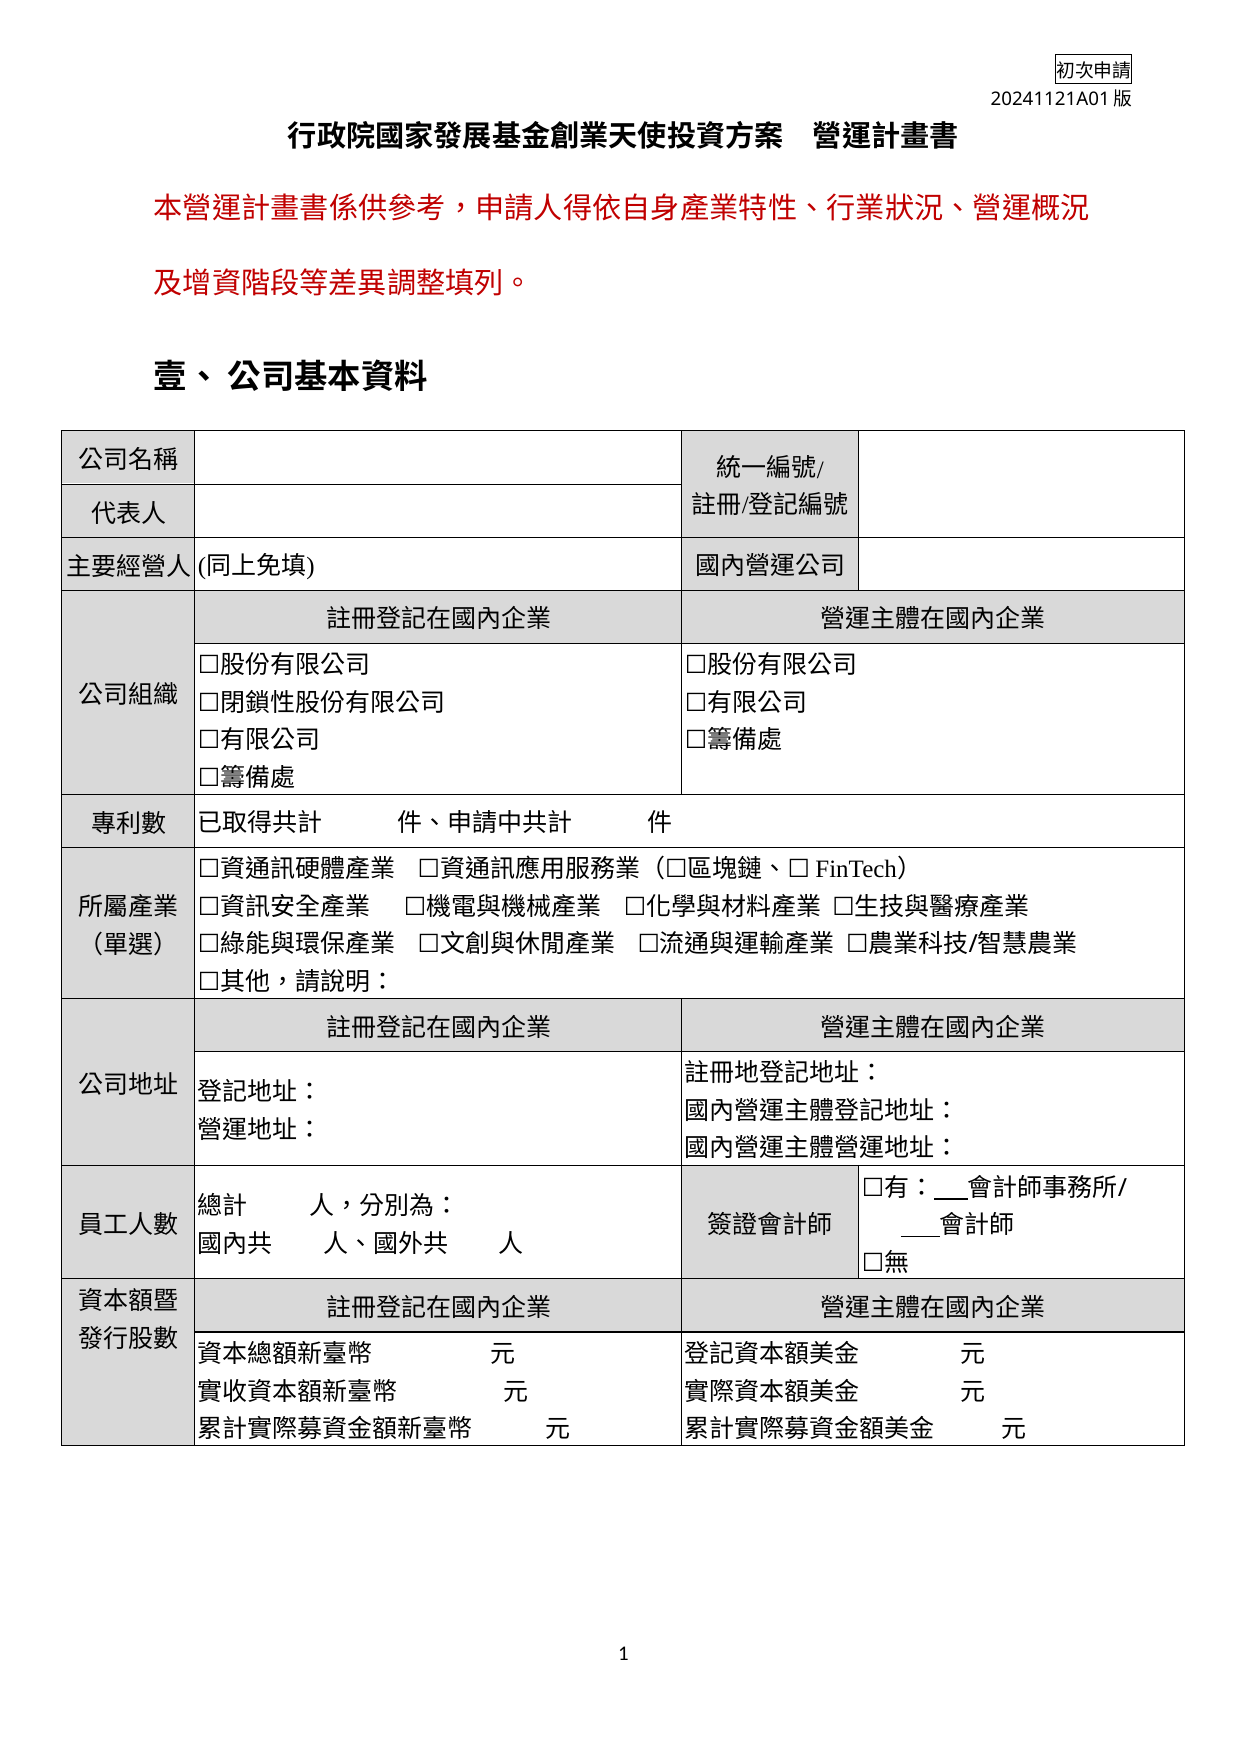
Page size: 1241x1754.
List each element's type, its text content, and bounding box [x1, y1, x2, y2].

table_header 公司名稱 [62, 431, 194, 483]
table_cell 營運主體在國內企業 [682, 999, 1184, 1051]
table_cell 註冊地登記地址： 國內營運主體登記地址： 國內營運主體營運地址： [682, 1052, 1184, 1165]
table_cell 已取得共計 件、申請中共計 件 [195, 795, 1184, 847]
table_cell 國內營運公司 [682, 538, 858, 590]
text 本營運計畫書係供參考，申請人得依自身產業特性、行業狀況、營運概況及增資階段等差異調整填列。 [153, 168, 1092, 318]
table_header [195, 431, 681, 483]
table_cell 所屬產業 （單選） [62, 848, 194, 998]
table_cell 主要經營人 [62, 538, 194, 590]
table_cell (同上免填) [195, 538, 681, 590]
table_cell 註冊登記在國內企業 [195, 1279, 681, 1331]
table_cell 資本總額新臺幣 元 實收資本額新臺幣 元 累計實際募資金額新臺幣 元 [195, 1333, 681, 1445]
table_cell 營運主體在國內企業 [682, 591, 1184, 643]
table_cell 有： 會計師事務所/ 會計師 無 [859, 1166, 1184, 1278]
table_cell 營運主體在國內企業 [682, 1279, 1184, 1331]
table_cell 資通訊硬體產業 資通訊應用服務業（區塊鏈、 FinTech） 資訊安全產業 機電與機械產業 化學與材料產業 生技與醫療產業 綠能與環保產業 文創與休閒產業 流通與運輸產業 農業科技/智慧農業 其他，請說明： [195, 848, 1184, 998]
table_cell 股份有限公司 ☐閉鎖性股份有限公司 有限公司 籌備處 [195, 644, 681, 794]
table_cell 註冊登記在國內企業 [195, 591, 681, 643]
table_cell 代表人 [62, 485, 194, 537]
table_cell [859, 538, 1184, 590]
table_cell [195, 485, 681, 537]
table_cell 公司組織 [62, 591, 194, 794]
table_header [859, 431, 1184, 537]
table_cell 總計 人，分別為： 國內共 人、國外共 人 [195, 1166, 681, 1278]
table_cell 股份有限公司 有限公司 籌備處 [682, 644, 1184, 794]
table_cell 註冊登記在國內企業 [195, 999, 681, 1051]
table_cell 公司地址 [62, 999, 194, 1165]
table_header 統一編號/ 註冊/登記編號 [682, 431, 858, 537]
table_cell 簽證會計師 [682, 1166, 858, 1278]
table_cell 登記資本額美金 元 實際資本額美金 元 累計實際募資金額美金 元 [682, 1333, 1184, 1445]
table_cell 員工人數 [62, 1166, 194, 1278]
table_cell 登記地址： 營運地址： [195, 1052, 681, 1165]
table_cell 專利數 [62, 795, 194, 847]
list 公司基本資料 [153, 337, 1092, 412]
table_cell 資本額暨 發行股數 [62, 1279, 194, 1445]
